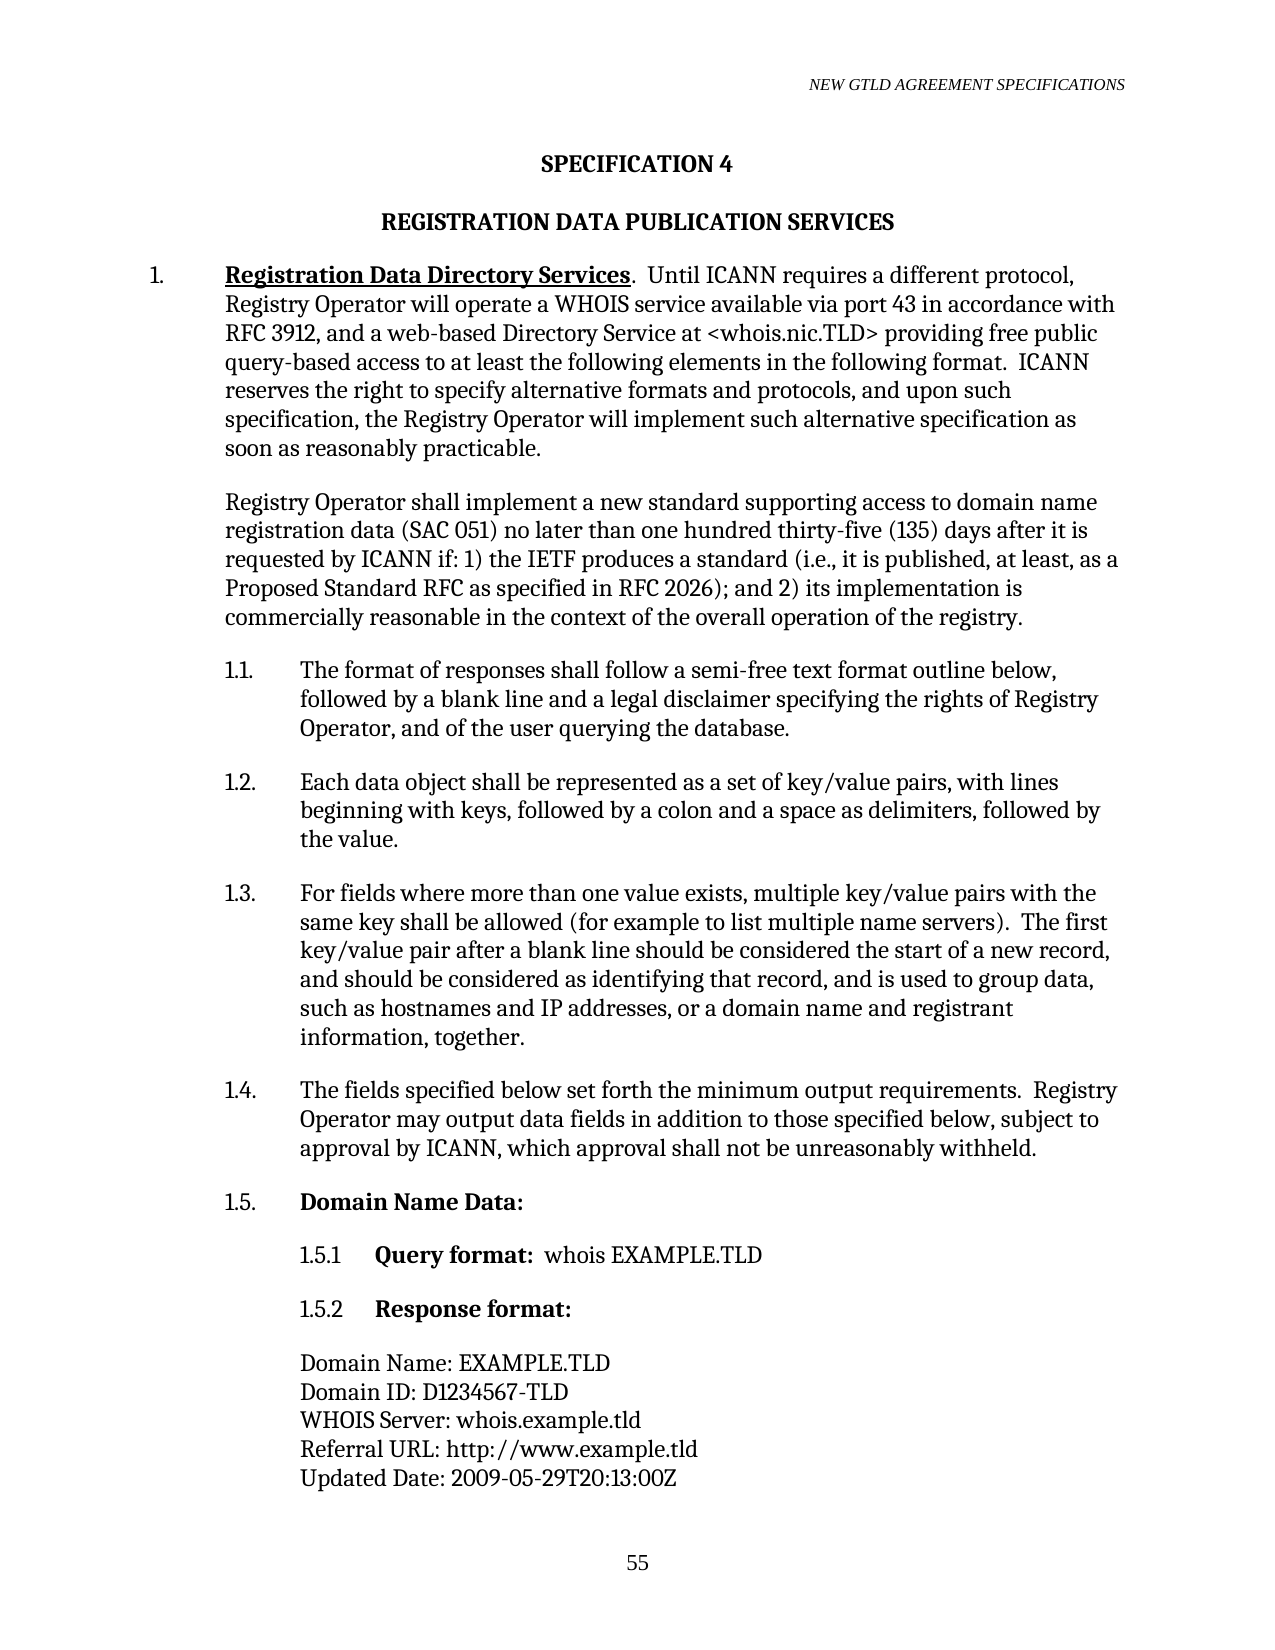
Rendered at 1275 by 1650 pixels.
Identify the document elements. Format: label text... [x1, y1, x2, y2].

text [300, 1349, 1125, 1492]
text Registry Operator shall implement a new standard supporting access to domain name registration data (SAC 051) no later than one hundred thirty-five (135) days after it is requested by ICANN if: 1) the IETF produces a standard (i.e., it is published, at least, as a Proposed Standard RFC as specified in RFC 2026); and 2) its implementation is commercially reasonable in the context of the overall operation of the registry. [225, 487, 1125, 631]
text The fields specified below set forth the minimum output requirements. Registry Operator may output data fields in addition to those specified below, subject to approval by ICANN, which approval shall not be unreasonably withheld. [225, 1076, 1125, 1162]
text REGISTRATION DATA PUBLICATION SERVICES [150, 150, 1125, 236]
text Each data object shall be represented as a set of key/value pairs, with lines beginning with keys, followed by a colon and a space as delimiters, followed by the value. [225, 767, 1125, 854]
text Registration Data Directory Services. Until ICANN requires a different protocol, Registry Operator will operate a WHOIS service available via port 43 in accordance with RFC 3912, and a web-based Directory Service at <whois.nic.TLD> providing free public query-based access to at least the following elements in the following format. ICANN reserves the right to specify alternative formats and protocols, and upon such specification, the Registry Operator will implement such alternative specification as soon as reasonably practicable. [150, 261, 1125, 462]
text Domain Name Data: [225, 1187, 1125, 1216]
text Query format: whois EXAMPLE.TLD [300, 1241, 1125, 1270]
text The format of responses shall follow a semi-free text format outline below, followed by a blank line and a legal disclaimer specifying the rights of Registry Operator, and of the user querying the database. [225, 656, 1125, 742]
text For fields where more than one value exists, multiple key/value pairs with the same key shall be allowed (for example to list multiple name servers). The first key/value pair after a blank line should be considered the start of a new record, and should be considered as identifying that record, and is used to group data, such as hostnames and IP addresses, or a domain name and registrant information, together. [225, 879, 1125, 1051]
text Response format: [300, 1295, 1125, 1324]
